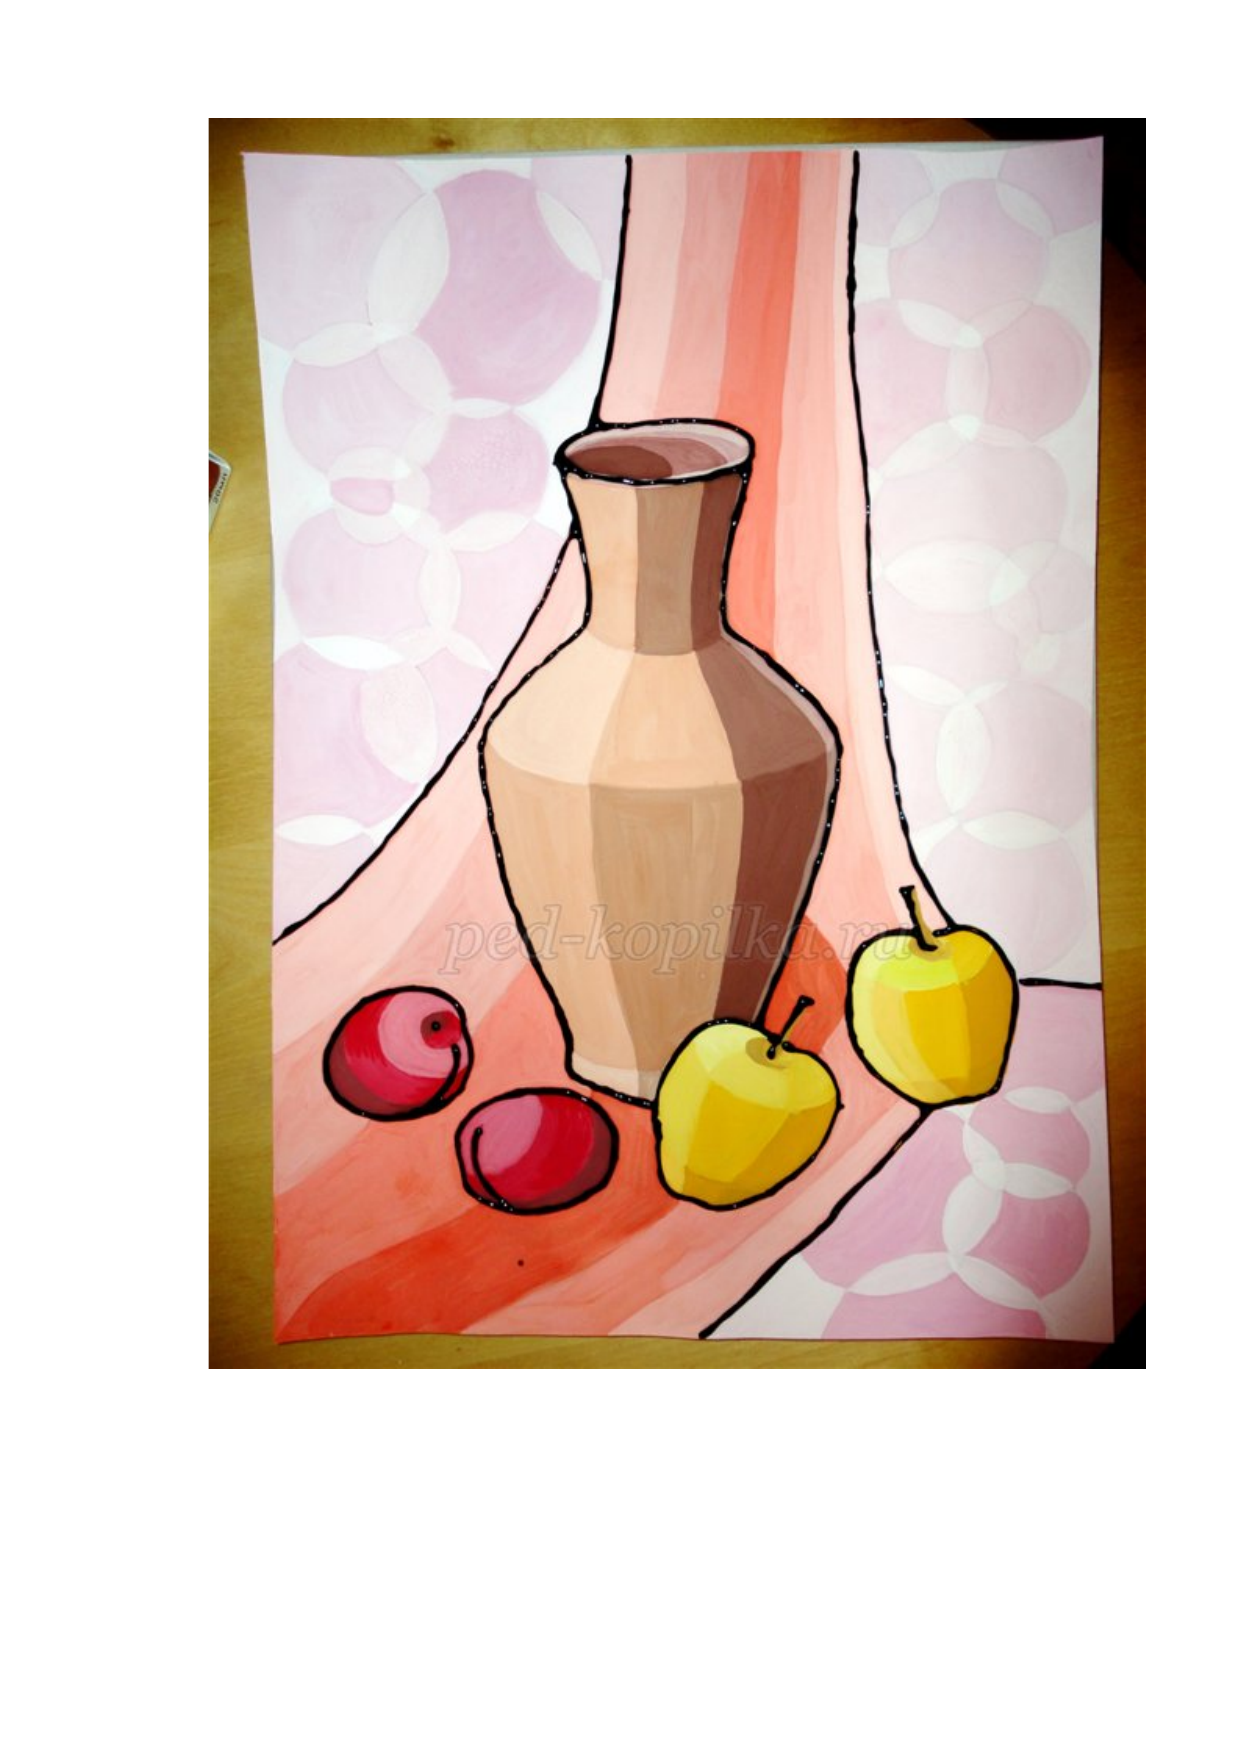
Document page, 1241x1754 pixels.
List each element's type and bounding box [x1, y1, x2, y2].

picture [208, 118, 1146, 1369]
